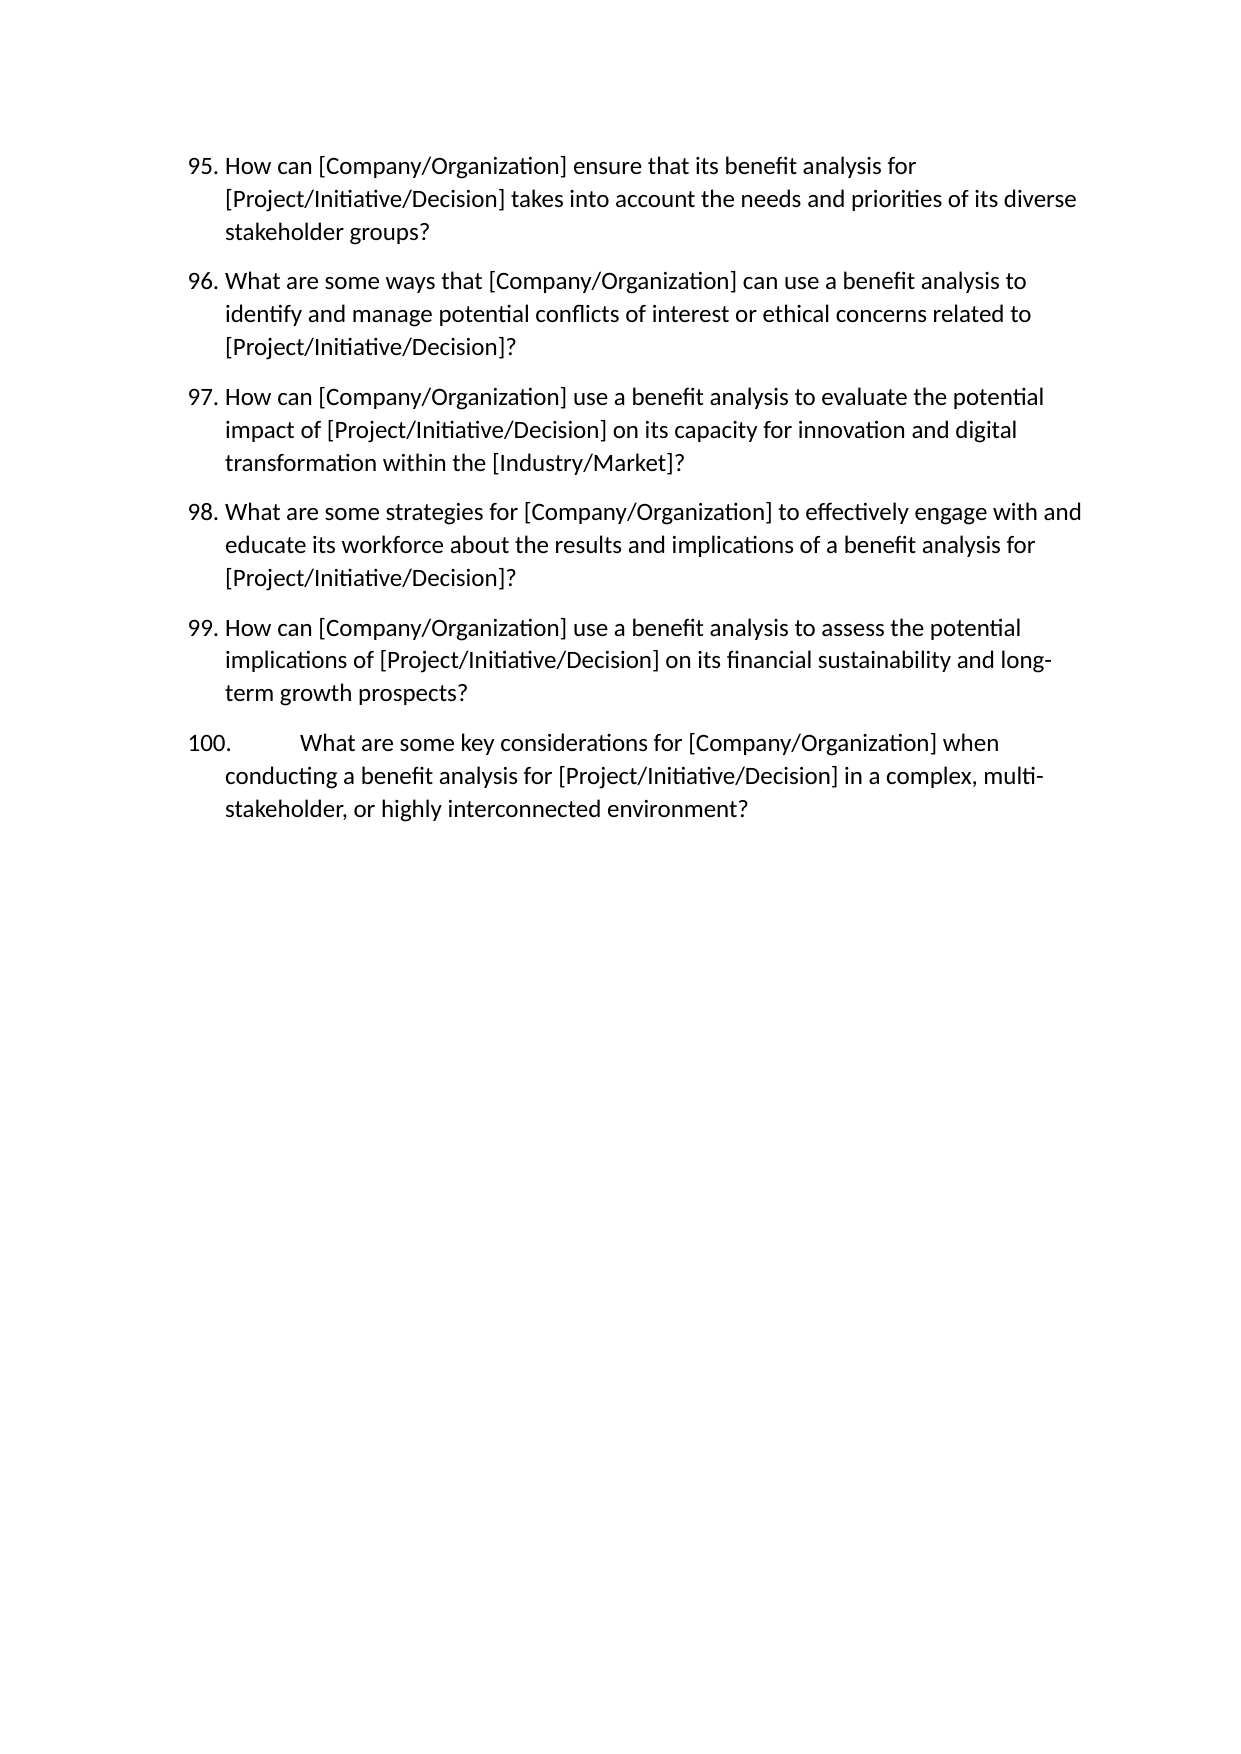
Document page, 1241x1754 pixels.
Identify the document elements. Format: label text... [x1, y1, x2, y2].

list What are some strategies for [Company/Organization] to effectively engage with and educate its workforce about the results and implications of a benefit analysis for [Project/Initiative/Decision]? [187, 496, 1090, 593]
list How can [Company/Organization] use a benefit analysis to evaluate the potential impact of [Project/Initiative/Decision] on its capacity for innovation and digital transformation within the [Industry/Market]? [187, 381, 1090, 477]
list How can [Company/Organization] use a benefit analysis to assess the potential implications of [Project/Initiative/Decision] on its financial sustainability and long-term growth prospects? [187, 612, 1090, 708]
list How can [Company/Organization] ensure that its benefit analysis for [Project/Initiative/Decision] takes into account the needs and priorities of its diverse stakeholder groups? [187, 150, 1090, 246]
list What are some ways that [Company/Organization] can use a benefit analysis to identify and manage potential conflicts of interest or ethical concerns related to [Project/Initiative/Decision]? [187, 265, 1090, 362]
list What are some key considerations for [Company/Organization] when conducting a benefit analysis for [Project/Initiative/Decision] in a complex, multi-stakeholder, or highly interconnected environment? [187, 727, 1090, 823]
